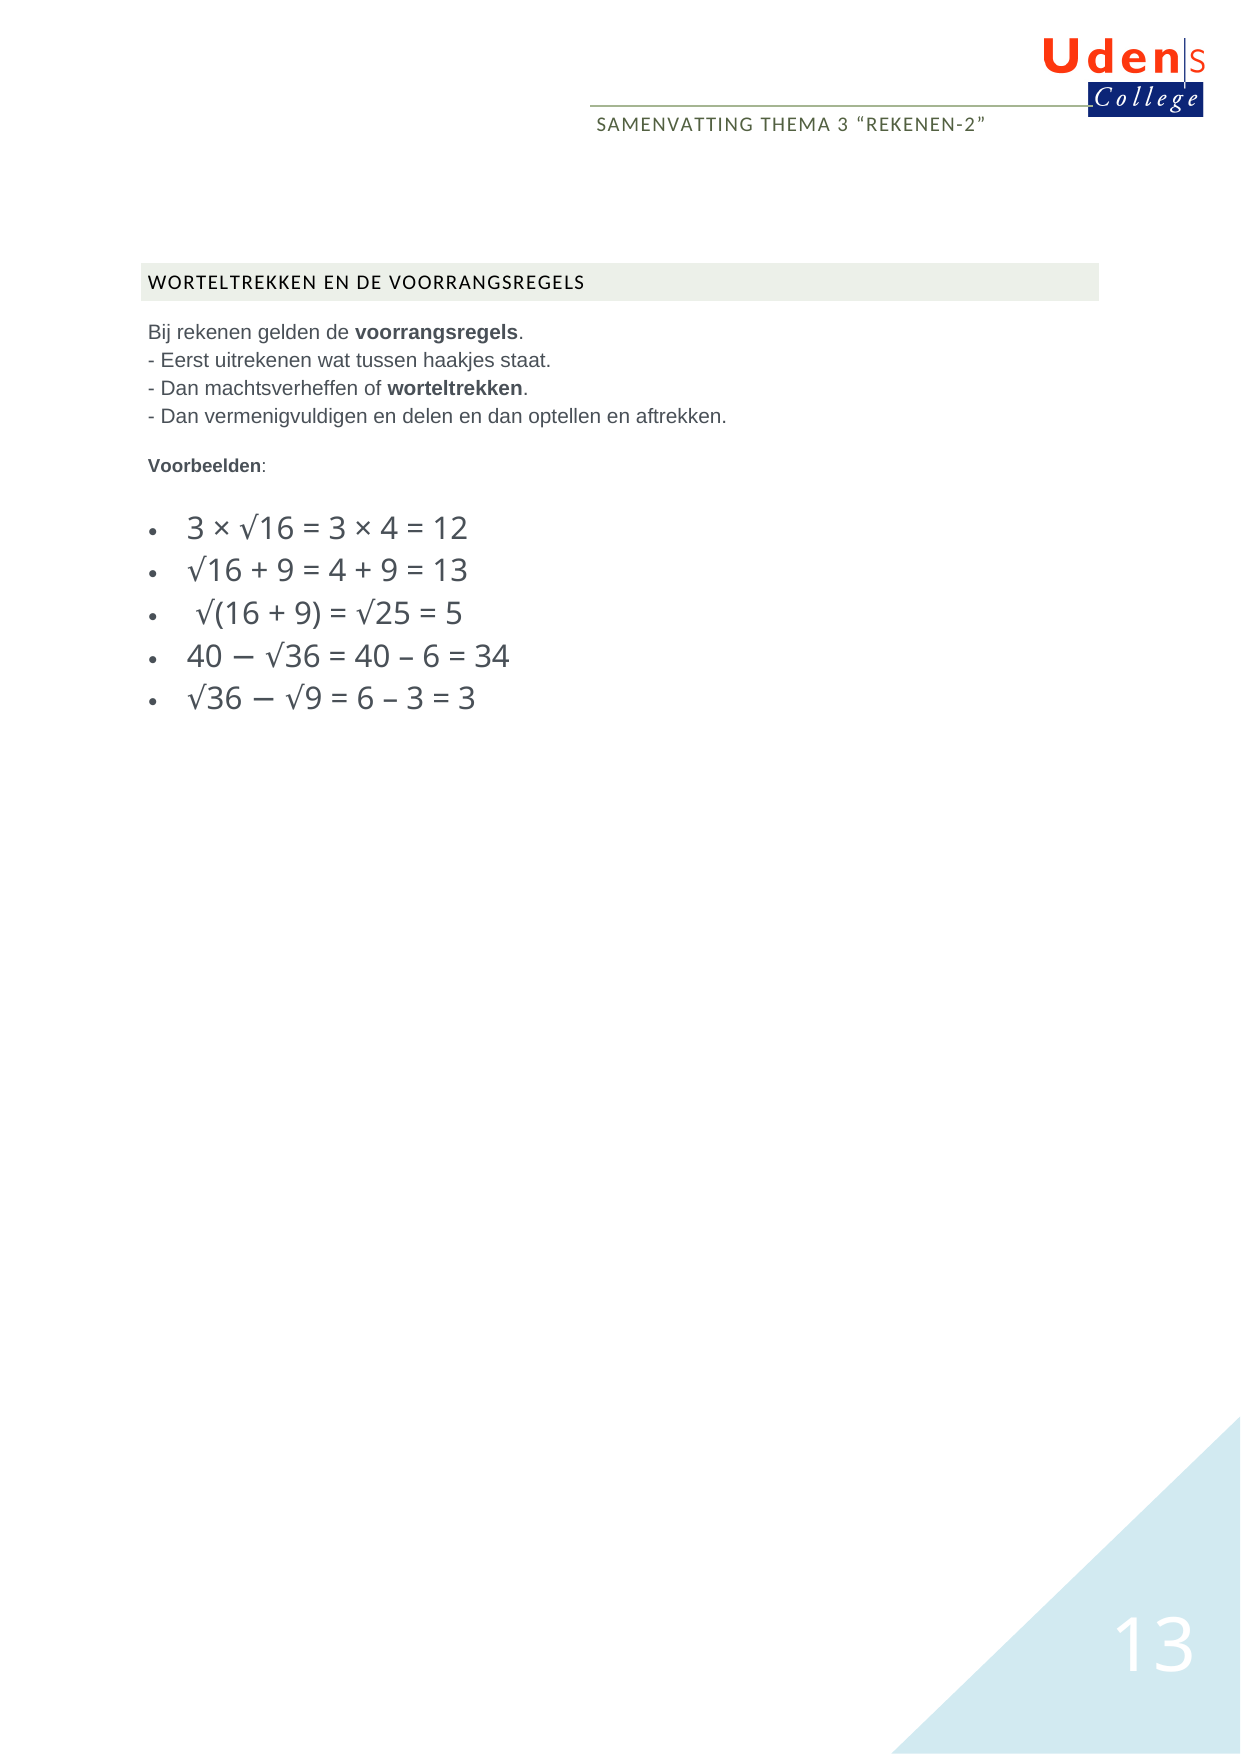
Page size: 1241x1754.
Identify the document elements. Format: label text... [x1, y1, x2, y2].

list √16 + 9 = 4 + 9 = 13 [149, 548, 1093, 591]
text Bij rekenen gelden de voorrangsregels. - Eerst uitrekenen wat tussen haakjes staat. - Dan machtsverheffen of worteltrekken. - Dan vermenigvuldigen en delen en dan optellen en aftrekken. [148, 315, 1093, 428]
picture [1044, 38, 1205, 117]
list √36 − √9 = 6 – 3 = 3 [149, 676, 1093, 719]
subtitle Worteltrekken en de voorrangsregels [148, 270, 1093, 295]
list 3 × √16 = 3 × 4 = 12 [149, 506, 1093, 548]
list 40 − √36 = 40 – 6 = 34 [149, 634, 1093, 676]
list √(16 + 9) = √25 = 5 [149, 591, 1093, 634]
text Voorbeelden: [148, 448, 1093, 477]
